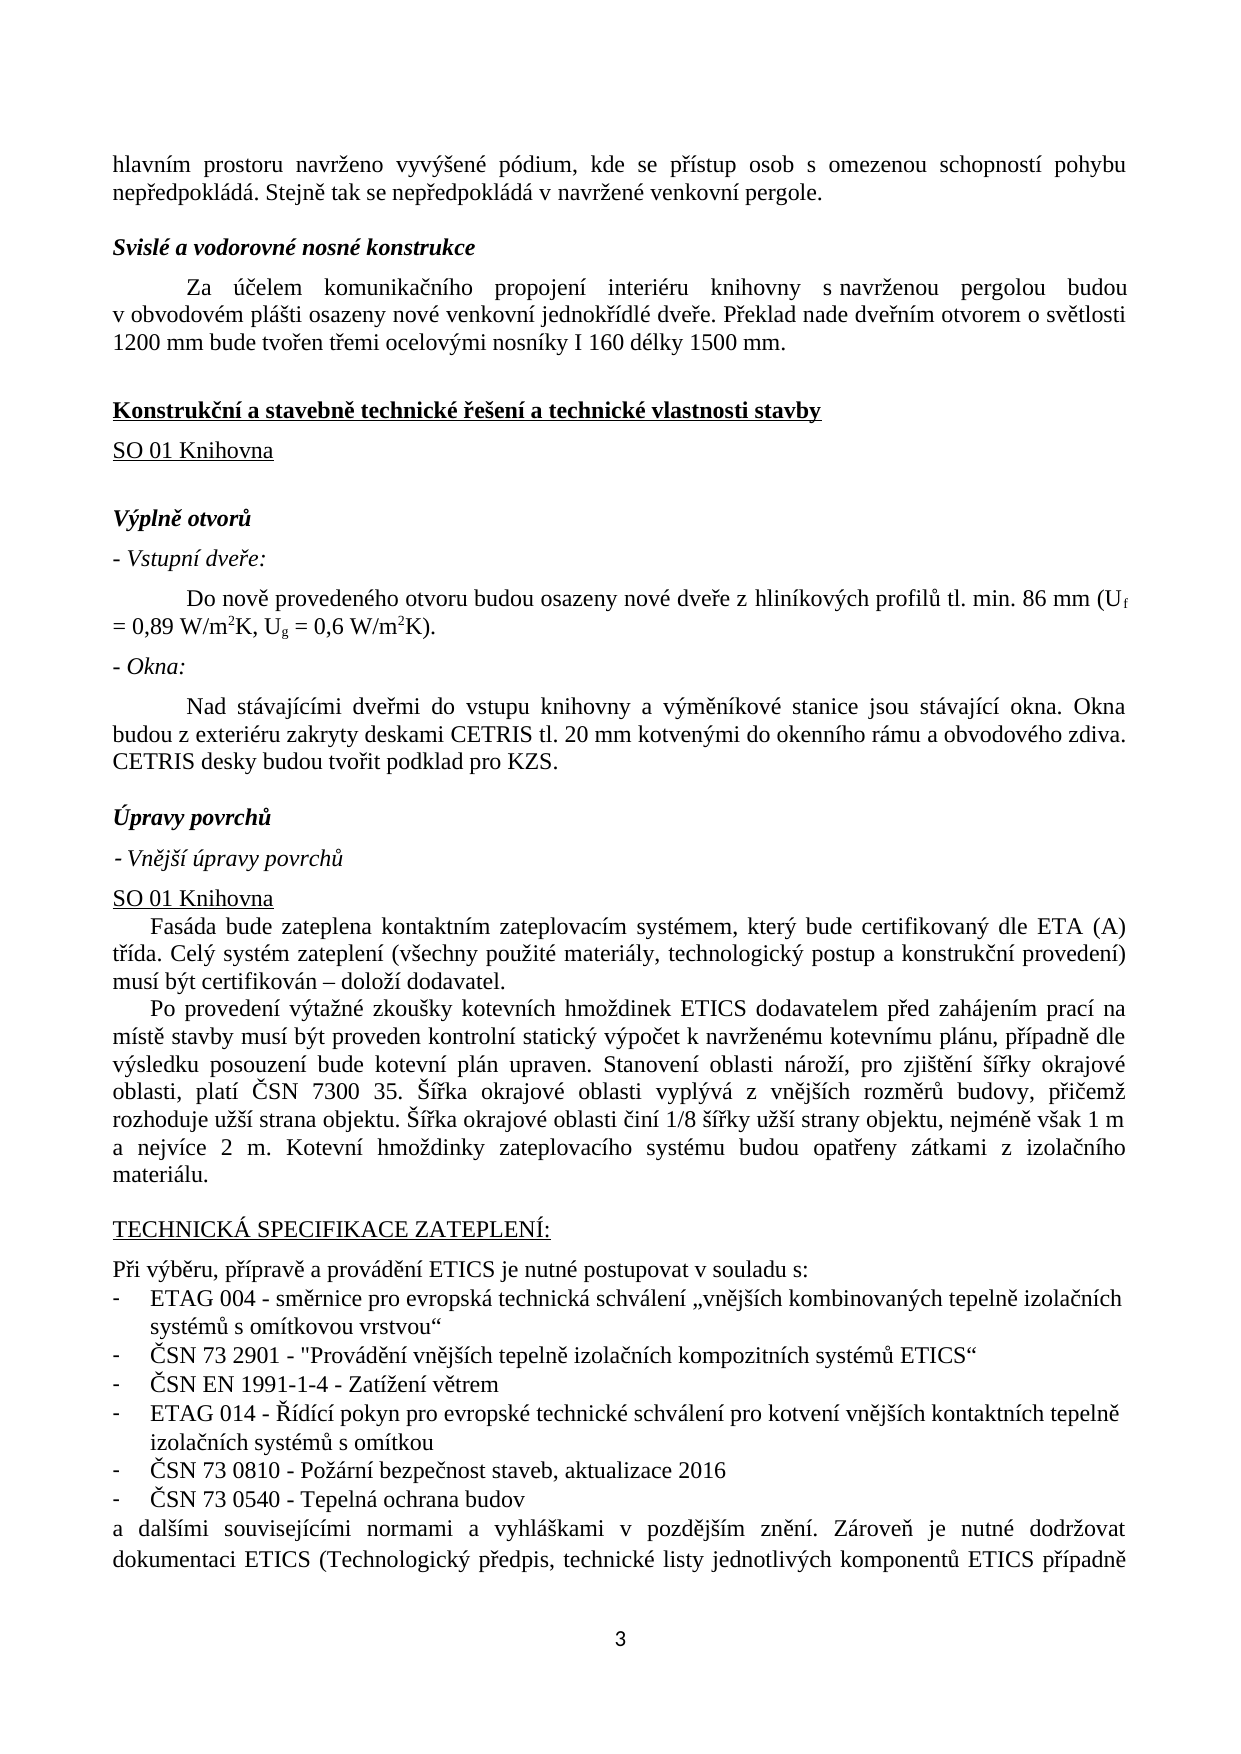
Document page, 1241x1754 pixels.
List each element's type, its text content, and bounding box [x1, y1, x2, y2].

list ČSN 73 0540 - Tepelná ochrana budov [112, 1484, 1128, 1514]
text Výplně otvorů [112, 504, 1128, 532]
list ČSN 73 0810 - Požární bezpečnost staveb, aktualizace 2016 [112, 1455, 1128, 1484]
text Po provedení výtažné zkoušky kotevních hmoždinek ETICS dodavatelem před zahájením prací na místě stavby musí být proveden kontrolní statický výpočet k navrženému kotevnímu plánu, případně dle výsledku posouzení bude kotevní plán upraven. Stanovení oblasti nároží, pro zjištění šířky okrajové oblasti, platí ČSN 7300 35. Šířka okrajové oblasti vyplývá z vnějších rozměrů budovy, přičemž rozhoduje užší strana objektu. Šířka okrajové oblasti činí 1/8 šířky užší strany objektu, nejméně však 1 m a nejvíce 2 m. Kotevní hmoždinky zateplovacího systému budou opatřeny zátkami z izolačního materiálu. [112, 994, 1128, 1188]
text Svislé a vodorovné nosné konstrukce [112, 233, 1128, 260]
text TECHNICKÁ SPECIFIKACE ZATEPLENÍ: [112, 1215, 1128, 1243]
text Fasáda bude zateplena kontaktním zateplovacím systémem, který bude certifikovaný dle ETA (A) třída. Celý systém zateplení (všechny použité materiály, technologický postup a konstrukční provedení) musí být certifikován – doloží dodavatel. [112, 912, 1128, 994]
text Nad stávajícími dveřmi do vstupu knihovny a výměníkové stanice jsou stávající okna. Okna budou z exteriéru zakryty deskami CETRIS tl. 20 mm kotvenými do okenního rámu a obvodového zdiva. CETRIS desky budou tvořit podklad pro KZS. [112, 692, 1128, 775]
text Do nově provedeného otvoru budou osazeny nové dveře z hliníkových profilů tl. min. 86 mm (Uf = 0,89 W/m2K, Ug = 0,6 W/m2K). [112, 584, 1128, 639]
text Úpravy povrchů [112, 802, 1128, 830]
list ETAG 004 - směrnice pro evropská technická schválení „vnějších kombinovaných tepelně izolačních systémů s omítkovou vrstvou“ [112, 1283, 1128, 1340]
list ČSN EN 1991-1-4 - Zatížení větrem [112, 1369, 1128, 1398]
text Konstrukční a stavebně technické řešení a technické vlastnosti stavby [112, 396, 1128, 424]
text Za účelem komunikačního propojení interiéru knihovny s navrženou pergolou budou v obvodovém plášti osazeny nové venkovní jednokřídlé dveře. Překlad nade dveřním otvorem o světlosti 1200 mm bude tvořen třemi ocelovými nosníky I 160 délky 1500 mm. [112, 273, 1128, 356]
text ‐ Vnější úpravy povrchů [112, 843, 1128, 872]
list ETAG 014 - Řídící pokyn pro evropské technické schválení pro kotvení vnějších kontaktních tepelně izolačních systémů s omítkou [112, 1398, 1128, 1455]
text SO 01 Knihovna [112, 884, 1128, 912]
text - Vstupní dveře: [112, 544, 1128, 572]
text Při výběru, přípravě a provádění ETICS je nutné postupovat v souladu s: [112, 1255, 1128, 1283]
list ČSN 73 2901 - "Provádění vnějších tepelně izolačních kompozitních systémů ETICS“ [112, 1340, 1128, 1369]
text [112, 150, 1128, 205]
text SO 01 Knihovna [112, 436, 1128, 464]
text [112, 1514, 1128, 1573]
text - Okna: [112, 652, 1128, 679]
